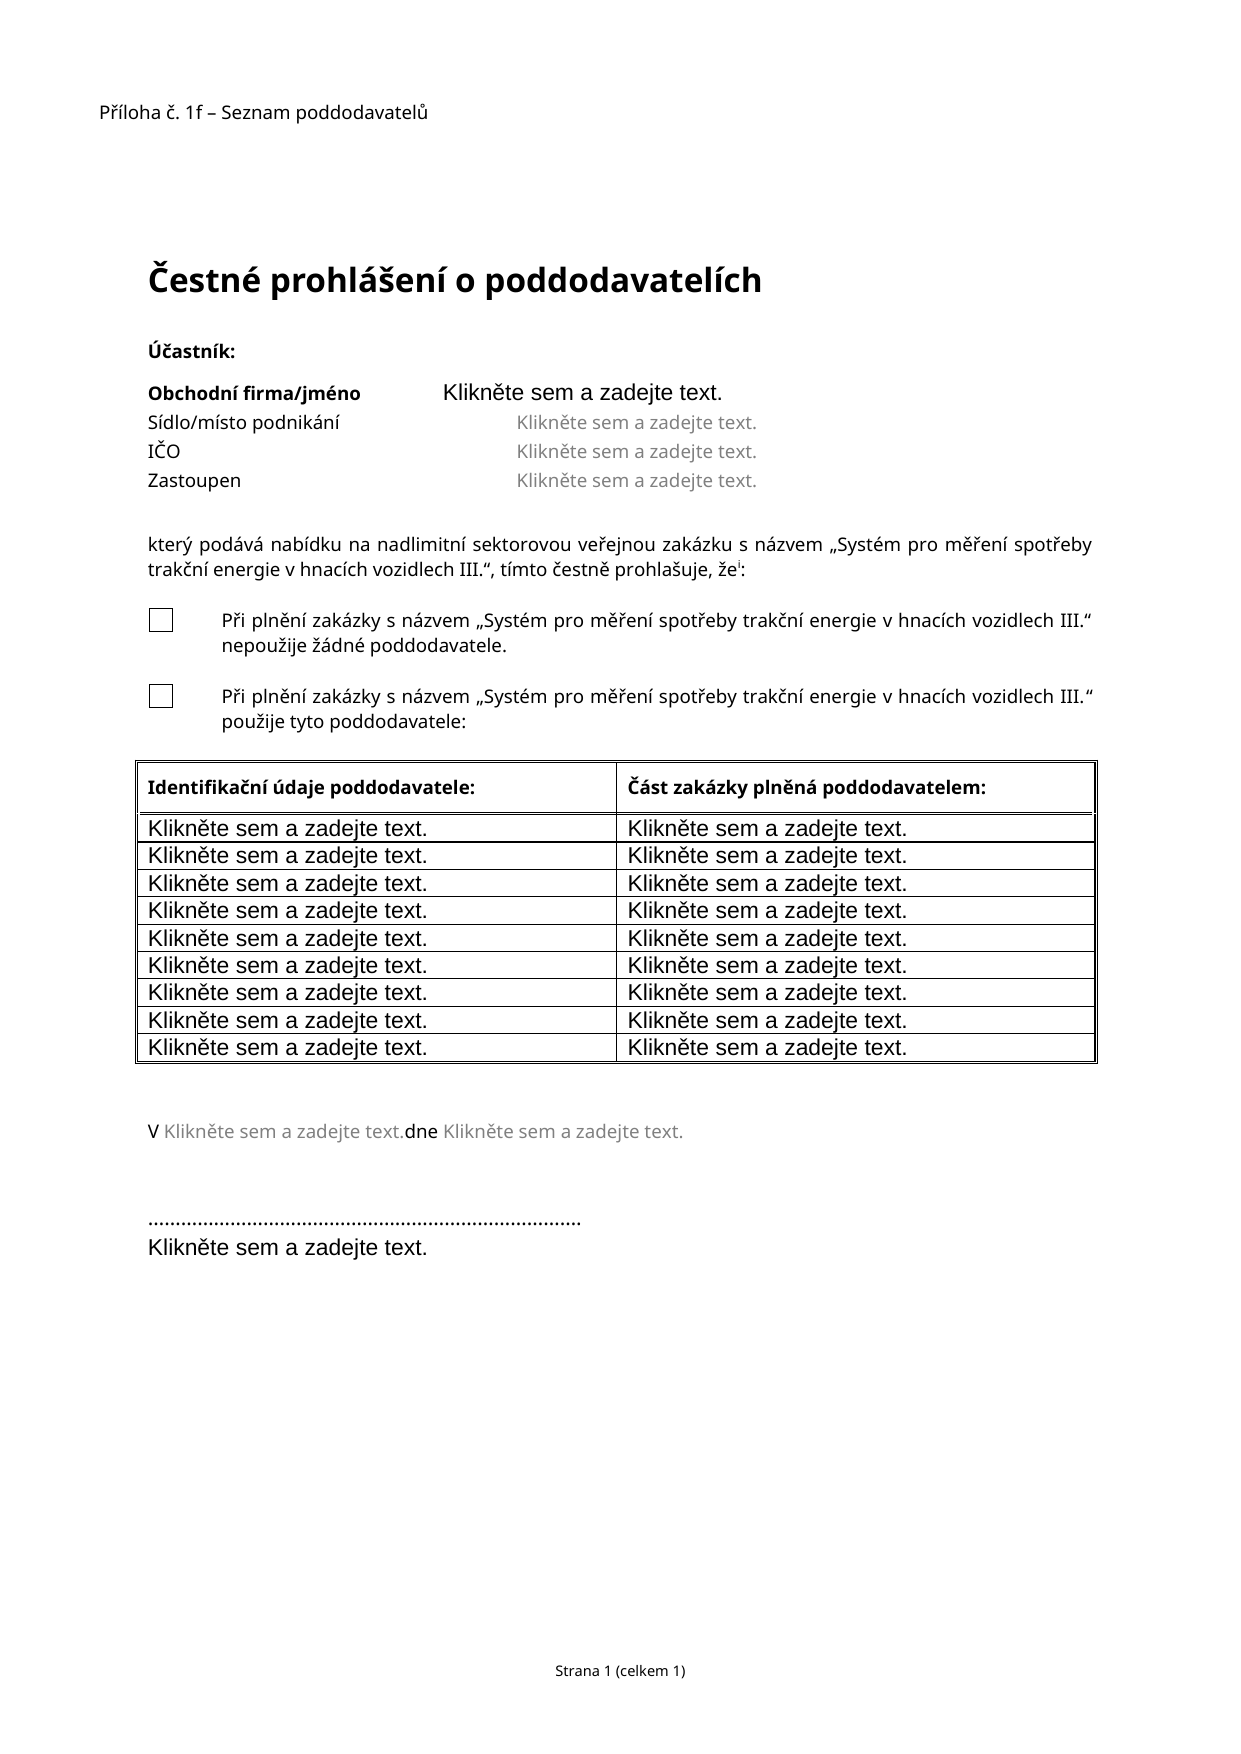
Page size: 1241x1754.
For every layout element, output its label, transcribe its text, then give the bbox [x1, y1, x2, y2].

text Zastoupen [148, 464, 1093, 493]
text který podává nabídku na nadlimitní sektorovou veřejnou zakázku s názvem „Systém pro měření spotřeby trakční energie v hnacích vozidlech III.“, tímto čestně prohlašuje, že: [148, 531, 1093, 582]
table_header Část zakázky plněná poddodavatelem: [617, 763, 1094, 812]
text Sídlo/místo podnikání [148, 406, 1093, 435]
text Účastník: [148, 333, 1093, 364]
table_header Identifikační údaje poddodavatele: [138, 763, 616, 812]
text V dne [148, 1115, 1092, 1144]
subtitle Čestné prohlášení o poddodavatelích [148, 256, 1093, 302]
text Při plnění zakázky s názvem „Systém pro měření spotřeby trakční energie v hnacích vozidlech III.“ použije tyto poddodavatele: [148, 683, 1093, 734]
text Při plnění zakázky s názvem „Systém pro měření spotřeby trakční energie v hnacích vozidlech III.“ nepoužije žádné poddodavatele. [148, 607, 1093, 658]
text ……………………………………………………………………. [148, 1202, 1092, 1231]
text Obchodní firma/jméno [148, 377, 1093, 406]
text IČO [148, 435, 1093, 464]
